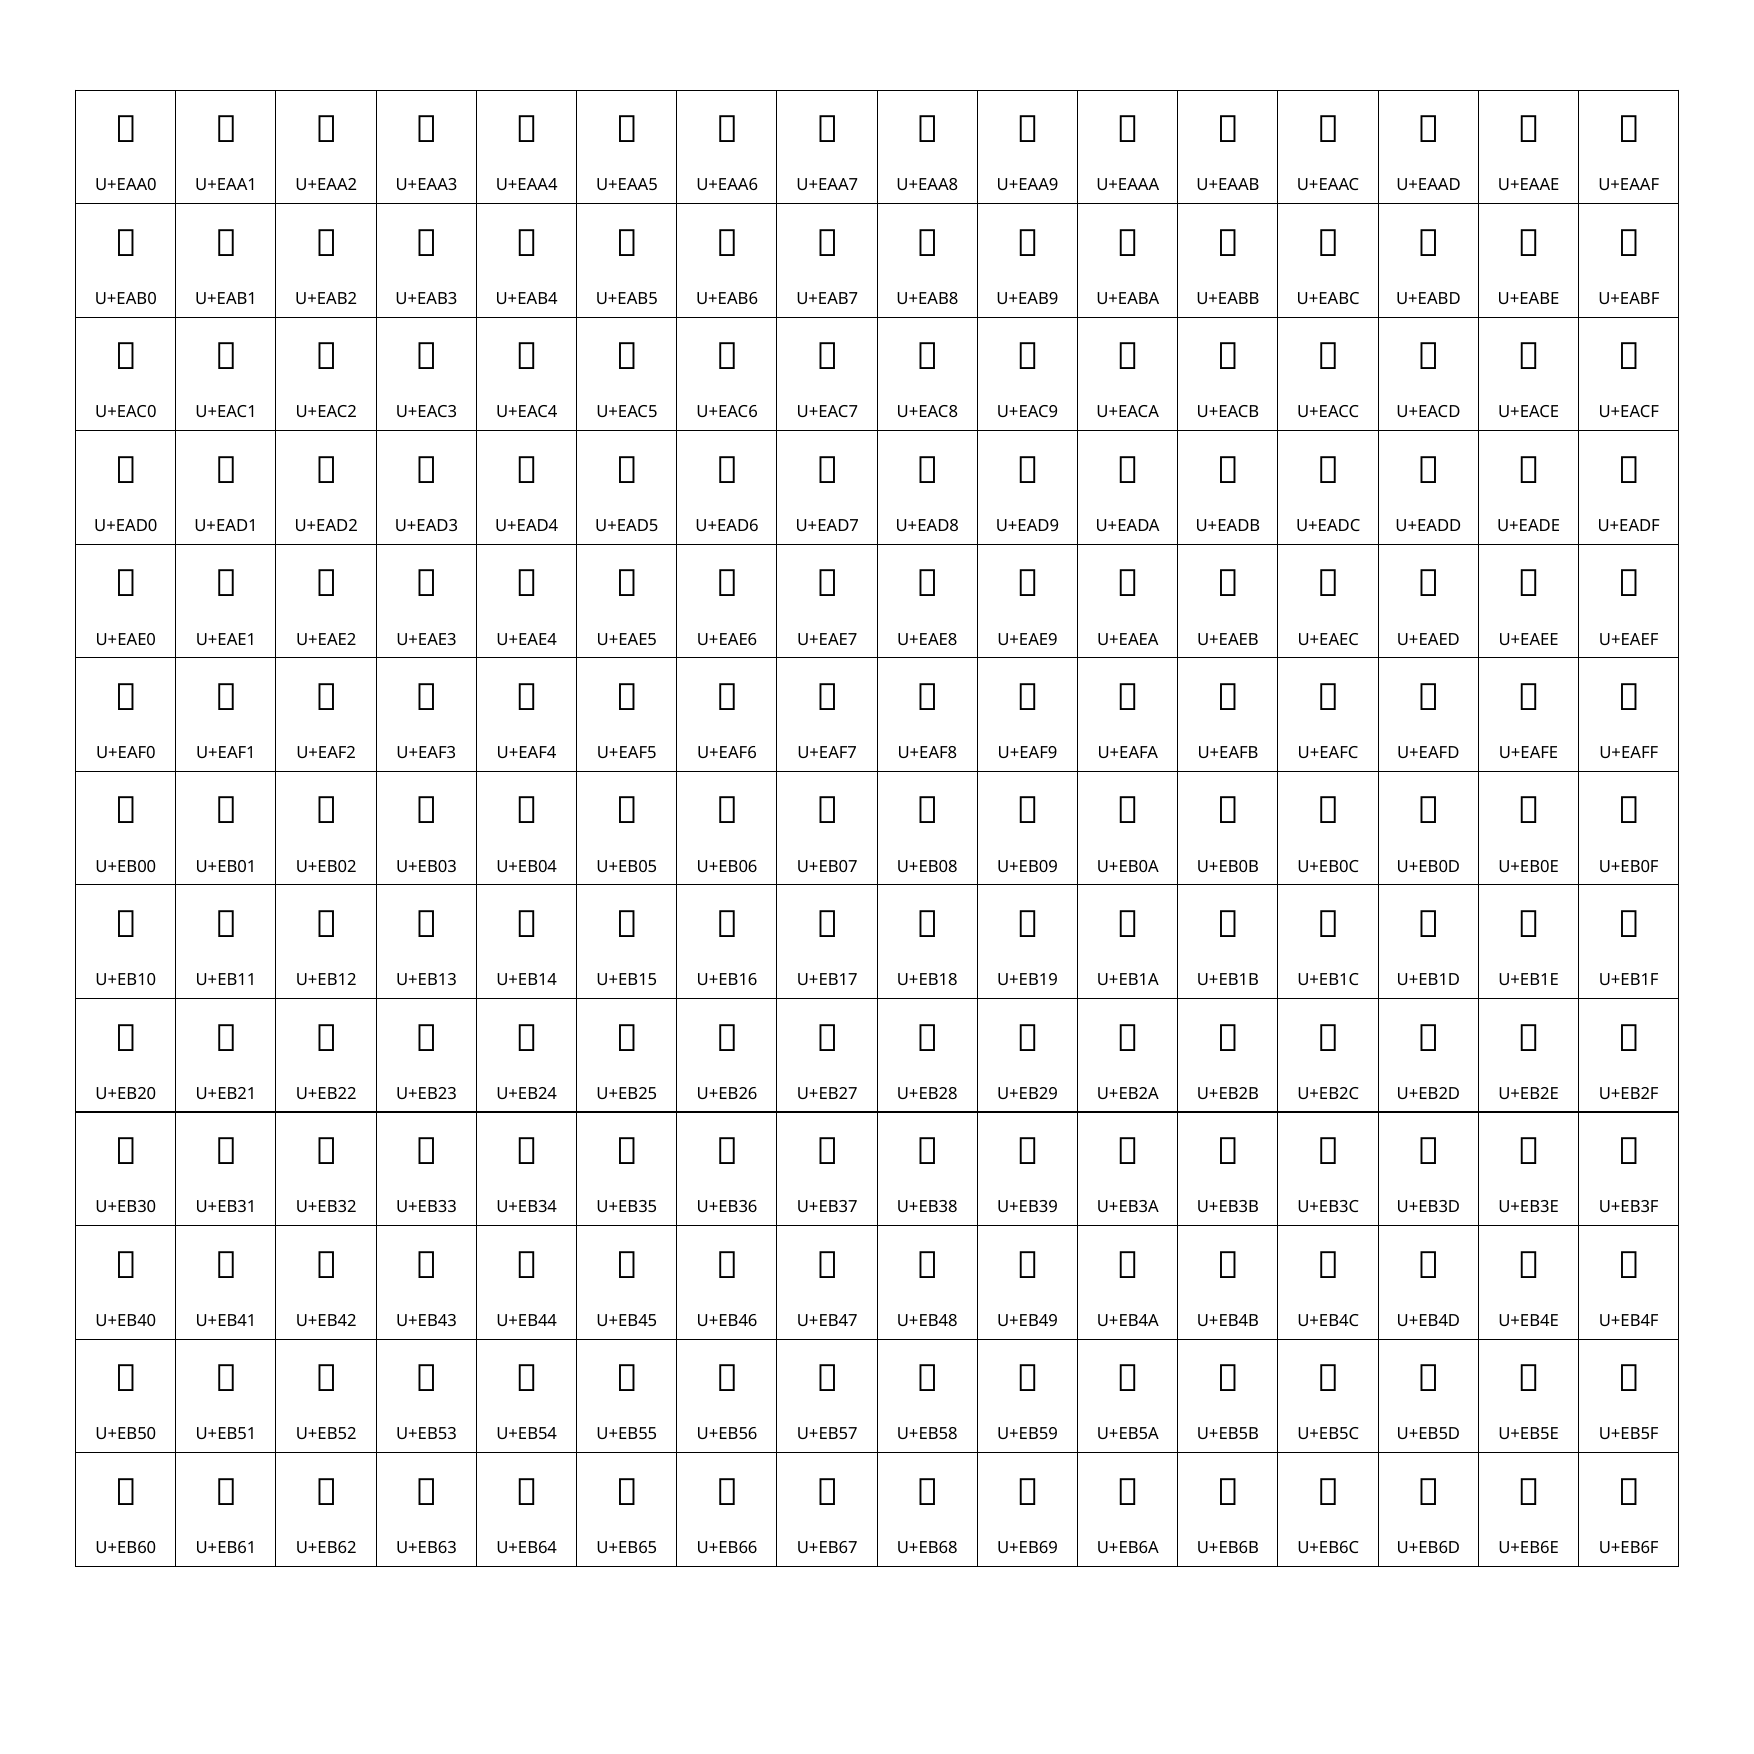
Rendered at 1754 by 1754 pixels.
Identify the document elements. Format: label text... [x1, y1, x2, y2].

table_cell  U+EB2B [1178, 999, 1277, 1111]
table_cell  U+EAE3 [377, 545, 476, 657]
table_cell  U+EADA [1078, 431, 1177, 544]
table_cell  U+EABB [1178, 204, 1277, 317]
table_cell  U+EAF4 [477, 658, 576, 771]
table_cell  U+EAA3 [377, 91, 476, 203]
table_cell  U+EB69 [978, 1453, 1077, 1566]
table_cell  U+EB0C [1278, 772, 1378, 884]
table_cell  U+EAB0 [76, 204, 175, 317]
table_cell  U+EB58 [878, 1340, 977, 1452]
table_cell  U+EB25 [577, 999, 676, 1111]
table_cell  U+EB2A [1078, 999, 1177, 1111]
table_cell  U+EB1A [1078, 885, 1177, 998]
table_cell  U+EAF9 [978, 658, 1077, 771]
table_cell  U+EB3A [1078, 1113, 1177, 1225]
table_cell  U+EAE6 [677, 545, 776, 657]
table_cell  U+EB05 [577, 772, 676, 884]
table_cell  U+EB29 [978, 999, 1077, 1111]
table_cell  U+EB0A [1078, 772, 1177, 884]
table_cell  U+EB09 [978, 772, 1077, 884]
table_cell  U+EAA1 [176, 91, 275, 203]
table_cell  U+EB38 [878, 1113, 977, 1225]
table_cell  U+EAEE [1479, 545, 1578, 657]
table_cell  U+EACD [1379, 318, 1478, 430]
table_cell  U+EAB8 [878, 204, 977, 317]
table_cell  U+EAA6 [677, 91, 776, 203]
table_cell  U+EAF0 [76, 658, 175, 771]
table_cell  U+EAEB [1178, 545, 1277, 657]
table_cell  U+EAA2 [276, 91, 376, 203]
table_cell  U+EB6F [1579, 1453, 1678, 1566]
table_cell  U+EAD9 [978, 431, 1077, 544]
table_cell  U+EADB [1178, 431, 1277, 544]
table_cell  U+EAE0 [76, 545, 175, 657]
table_cell  U+EB4C [1278, 1226, 1378, 1338]
table_cell  U+EABC [1278, 204, 1378, 317]
table_cell  U+EAF5 [577, 658, 676, 771]
table_cell  U+EB56 [677, 1340, 776, 1452]
table_cell  U+EAC9 [978, 318, 1077, 430]
table_cell  U+EAB3 [377, 204, 476, 317]
table_cell  U+EAAC [1278, 91, 1378, 203]
table_cell  U+EAD7 [777, 431, 877, 544]
table_cell  U+EB3C [1278, 1113, 1378, 1225]
table_cell  U+EB4E [1479, 1226, 1578, 1338]
table_cell  U+EAA7 [777, 91, 877, 203]
table_cell  U+EB1C [1278, 885, 1378, 998]
table_cell  U+EB43 [377, 1226, 476, 1338]
table_cell  U+EB5B [1178, 1340, 1277, 1452]
table_cell  U+EB30 [76, 1113, 175, 1225]
table_cell  U+EB28 [878, 999, 977, 1111]
table_cell  U+EAFE [1479, 658, 1578, 771]
table_cell  U+EAC0 [76, 318, 175, 430]
table_cell  U+EAD6 [677, 431, 776, 544]
table_cell  U+EAD5 [577, 431, 676, 544]
table_cell  U+EB68 [878, 1453, 977, 1566]
table_cell  U+EB36 [677, 1113, 776, 1225]
table_cell  U+EB35 [577, 1113, 676, 1225]
table_cell  U+EAD0 [76, 431, 175, 544]
table_cell  U+EB4A [1078, 1226, 1177, 1338]
table_cell  U+EAAD [1379, 91, 1478, 203]
table_cell  U+EB1F [1579, 885, 1678, 998]
table_cell  U+EAE4 [477, 545, 576, 657]
table_cell  U+EAEC [1278, 545, 1378, 657]
table_cell  U+EAE2 [276, 545, 376, 657]
table_cell  U+EB3D [1379, 1113, 1478, 1225]
table_cell  U+EB00 [76, 772, 175, 884]
table_cell  U+EB2D [1379, 999, 1478, 1111]
table_cell  U+EB6A [1078, 1453, 1177, 1566]
table_cell  U+EAB7 [777, 204, 877, 317]
table_cell  U+EAF7 [777, 658, 877, 771]
table_cell  U+EAFC [1278, 658, 1378, 771]
table_cell  U+EB41 [176, 1226, 275, 1338]
table_cell  U+EAE5 [577, 545, 676, 657]
table_cell  U+EB23 [377, 999, 476, 1111]
table_cell  U+EB62 [276, 1453, 376, 1566]
table_cell  U+EAC6 [677, 318, 776, 430]
table_cell  U+EB52 [276, 1340, 376, 1452]
table_cell  U+EABA [1078, 204, 1177, 317]
table_cell  U+EACF [1579, 318, 1678, 430]
table_cell  U+EB1D [1379, 885, 1478, 998]
table_cell  U+EAF8 [878, 658, 977, 771]
table_cell  U+EAC7 [777, 318, 877, 430]
table_cell  U+EB06 [677, 772, 776, 884]
table_cell  U+EB03 [377, 772, 476, 884]
table_cell  U+EB08 [878, 772, 977, 884]
table_cell  U+EB15 [577, 885, 676, 998]
table_cell  U+EACB [1178, 318, 1277, 430]
table_cell  U+EB64 [477, 1453, 576, 1566]
table_cell  U+EB27 [777, 999, 877, 1111]
table_cell  U+EB6D [1379, 1453, 1478, 1566]
table_cell  U+EAC2 [276, 318, 376, 430]
table_cell  U+EACA [1078, 318, 1177, 430]
table_cell  U+EAFF [1579, 658, 1678, 771]
table_cell  U+EAA4 [477, 91, 576, 203]
table_cell  U+EAC8 [878, 318, 977, 430]
table_cell  U+EB42 [276, 1226, 376, 1338]
table_cell  U+EB61 [176, 1453, 275, 1566]
table_cell  U+EB0D [1379, 772, 1478, 884]
table_cell  U+EB59 [978, 1340, 1077, 1452]
table_cell  U+EB6E [1479, 1453, 1578, 1566]
table_cell  U+EAD1 [176, 431, 275, 544]
table_cell  U+EB20 [76, 999, 175, 1111]
table_cell  U+EB13 [377, 885, 476, 998]
table_cell  U+EAB2 [276, 204, 376, 317]
table_cell  U+EB14 [477, 885, 576, 998]
table_cell  U+EB22 [276, 999, 376, 1111]
table_cell  U+EB5E [1479, 1340, 1578, 1452]
table_cell  U+EB16 [677, 885, 776, 998]
table_cell  U+EAA8 [878, 91, 977, 203]
table_cell  U+EAFD [1379, 658, 1478, 771]
table_cell  U+EAA0 [76, 91, 175, 203]
table_cell  U+EB53 [377, 1340, 476, 1452]
table_cell  U+EB11 [176, 885, 275, 998]
table_cell  U+EAC1 [176, 318, 275, 430]
table_cell  U+EB21 [176, 999, 275, 1111]
table_cell  U+EAED [1379, 545, 1478, 657]
table_cell  U+EB24 [477, 999, 576, 1111]
table_cell  U+EB4B [1178, 1226, 1277, 1338]
table_cell  U+EACE [1479, 318, 1578, 430]
table_cell  U+EB2F [1579, 999, 1678, 1111]
table_cell  U+EB34 [477, 1113, 576, 1225]
table_cell  U+EAFA [1078, 658, 1177, 771]
table_cell  U+EB02 [276, 772, 376, 884]
table_cell  U+EB4F [1579, 1226, 1678, 1338]
table_cell  U+EB12 [276, 885, 376, 998]
table_cell  U+EAC4 [477, 318, 576, 430]
table_cell  U+EB44 [477, 1226, 576, 1338]
table_cell  U+EB07 [777, 772, 877, 884]
table_cell  U+EACC [1278, 318, 1378, 430]
table_cell  U+EB0E [1479, 772, 1578, 884]
table_cell  U+EAF1 [176, 658, 275, 771]
table_cell  U+EAFB [1178, 658, 1277, 771]
table_cell  U+EAAA [1078, 91, 1177, 203]
table_cell  U+EAF6 [677, 658, 776, 771]
table_cell  U+EB2E [1479, 999, 1578, 1111]
table_cell  U+EB40 [76, 1226, 175, 1338]
table_cell  U+EAE7 [777, 545, 877, 657]
table_cell  U+EAEF [1579, 545, 1678, 657]
table_cell  U+EADD [1379, 431, 1478, 544]
table_cell  U+EB1E [1479, 885, 1578, 998]
table_cell  U+EAD8 [878, 431, 977, 544]
table_cell  U+EB1B [1178, 885, 1277, 998]
table_cell  U+EB37 [777, 1113, 877, 1225]
table_cell  U+EAB1 [176, 204, 275, 317]
table_cell  U+EAE9 [978, 545, 1077, 657]
table_cell  U+EAEA [1078, 545, 1177, 657]
table_cell  U+EB50 [76, 1340, 175, 1452]
table_cell  U+EADF [1579, 431, 1678, 544]
table_cell  U+EB66 [677, 1453, 776, 1566]
table_cell  U+EB31 [176, 1113, 275, 1225]
table_cell  U+EB6C [1278, 1453, 1378, 1566]
table_cell  U+EAD2 [276, 431, 376, 544]
table_cell  U+EB18 [878, 885, 977, 998]
table_cell  U+EAA5 [577, 91, 676, 203]
table_cell  U+EAE8 [878, 545, 977, 657]
table_cell  U+EAD4 [477, 431, 576, 544]
table_cell  U+EAE1 [176, 545, 275, 657]
table_cell  U+EAB5 [577, 204, 676, 317]
table_cell  U+EB39 [978, 1113, 1077, 1225]
table_cell  U+EAF2 [276, 658, 376, 771]
table_cell  U+EB46 [677, 1226, 776, 1338]
table_cell  U+EB2C [1278, 999, 1378, 1111]
table_cell  U+EB45 [577, 1226, 676, 1338]
table_cell  U+EB0F [1579, 772, 1678, 884]
table_cell  U+EABD [1379, 204, 1478, 317]
table_cell  U+EAAE [1479, 91, 1578, 203]
table_cell  U+EADE [1479, 431, 1578, 544]
table_cell  U+EB10 [76, 885, 175, 998]
table_cell  U+EB04 [477, 772, 576, 884]
table_cell  U+EB3F [1579, 1113, 1678, 1225]
table_cell  U+EB17 [777, 885, 877, 998]
table_cell  U+EB3E [1479, 1113, 1578, 1225]
table_cell  U+EB47 [777, 1226, 877, 1338]
table_cell  U+EB5F [1579, 1340, 1678, 1452]
table_cell  U+EB26 [677, 999, 776, 1111]
table_cell  U+EB55 [577, 1340, 676, 1452]
table_cell  U+EB19 [978, 885, 1077, 998]
table_cell  U+EB65 [577, 1453, 676, 1566]
table_cell  U+EB0B [1178, 772, 1277, 884]
table_cell  U+EAC5 [577, 318, 676, 430]
table_cell  U+EAC3 [377, 318, 476, 430]
table_cell  U+EB60 [76, 1453, 175, 1566]
table_cell  U+EB01 [176, 772, 275, 884]
table_cell  U+EAAF [1579, 91, 1678, 203]
table_cell  U+EB63 [377, 1453, 476, 1566]
table_cell  U+EADC [1278, 431, 1378, 544]
table_cell  U+EABF [1579, 204, 1678, 317]
table_cell  U+EB32 [276, 1113, 376, 1225]
table_cell  U+EAB4 [477, 204, 576, 317]
table_cell  U+EAB9 [978, 204, 1077, 317]
table_cell  U+EB5C [1278, 1340, 1378, 1452]
table_cell  U+EAAB [1178, 91, 1277, 203]
table_cell  U+EB49 [978, 1226, 1077, 1338]
table_cell  U+EB33 [377, 1113, 476, 1225]
table_cell  U+EB5D [1379, 1340, 1478, 1452]
table_cell  U+EB57 [777, 1340, 877, 1452]
table_cell  U+EB54 [477, 1340, 576, 1452]
table_cell  U+EB51 [176, 1340, 275, 1452]
table_cell  U+EABE [1479, 204, 1578, 317]
table_cell  U+EAF3 [377, 658, 476, 771]
table_cell  U+EB6B [1178, 1453, 1277, 1566]
table_cell  U+EAD3 [377, 431, 476, 544]
table_cell  U+EB5A [1078, 1340, 1177, 1452]
table_cell  U+EAA9 [978, 91, 1077, 203]
table_cell  U+EB3B [1178, 1113, 1277, 1225]
table_cell  U+EAB6 [677, 204, 776, 317]
table_cell  U+EB4D [1379, 1226, 1478, 1338]
table_cell  U+EB67 [777, 1453, 877, 1566]
table_cell  U+EB48 [878, 1226, 977, 1338]
